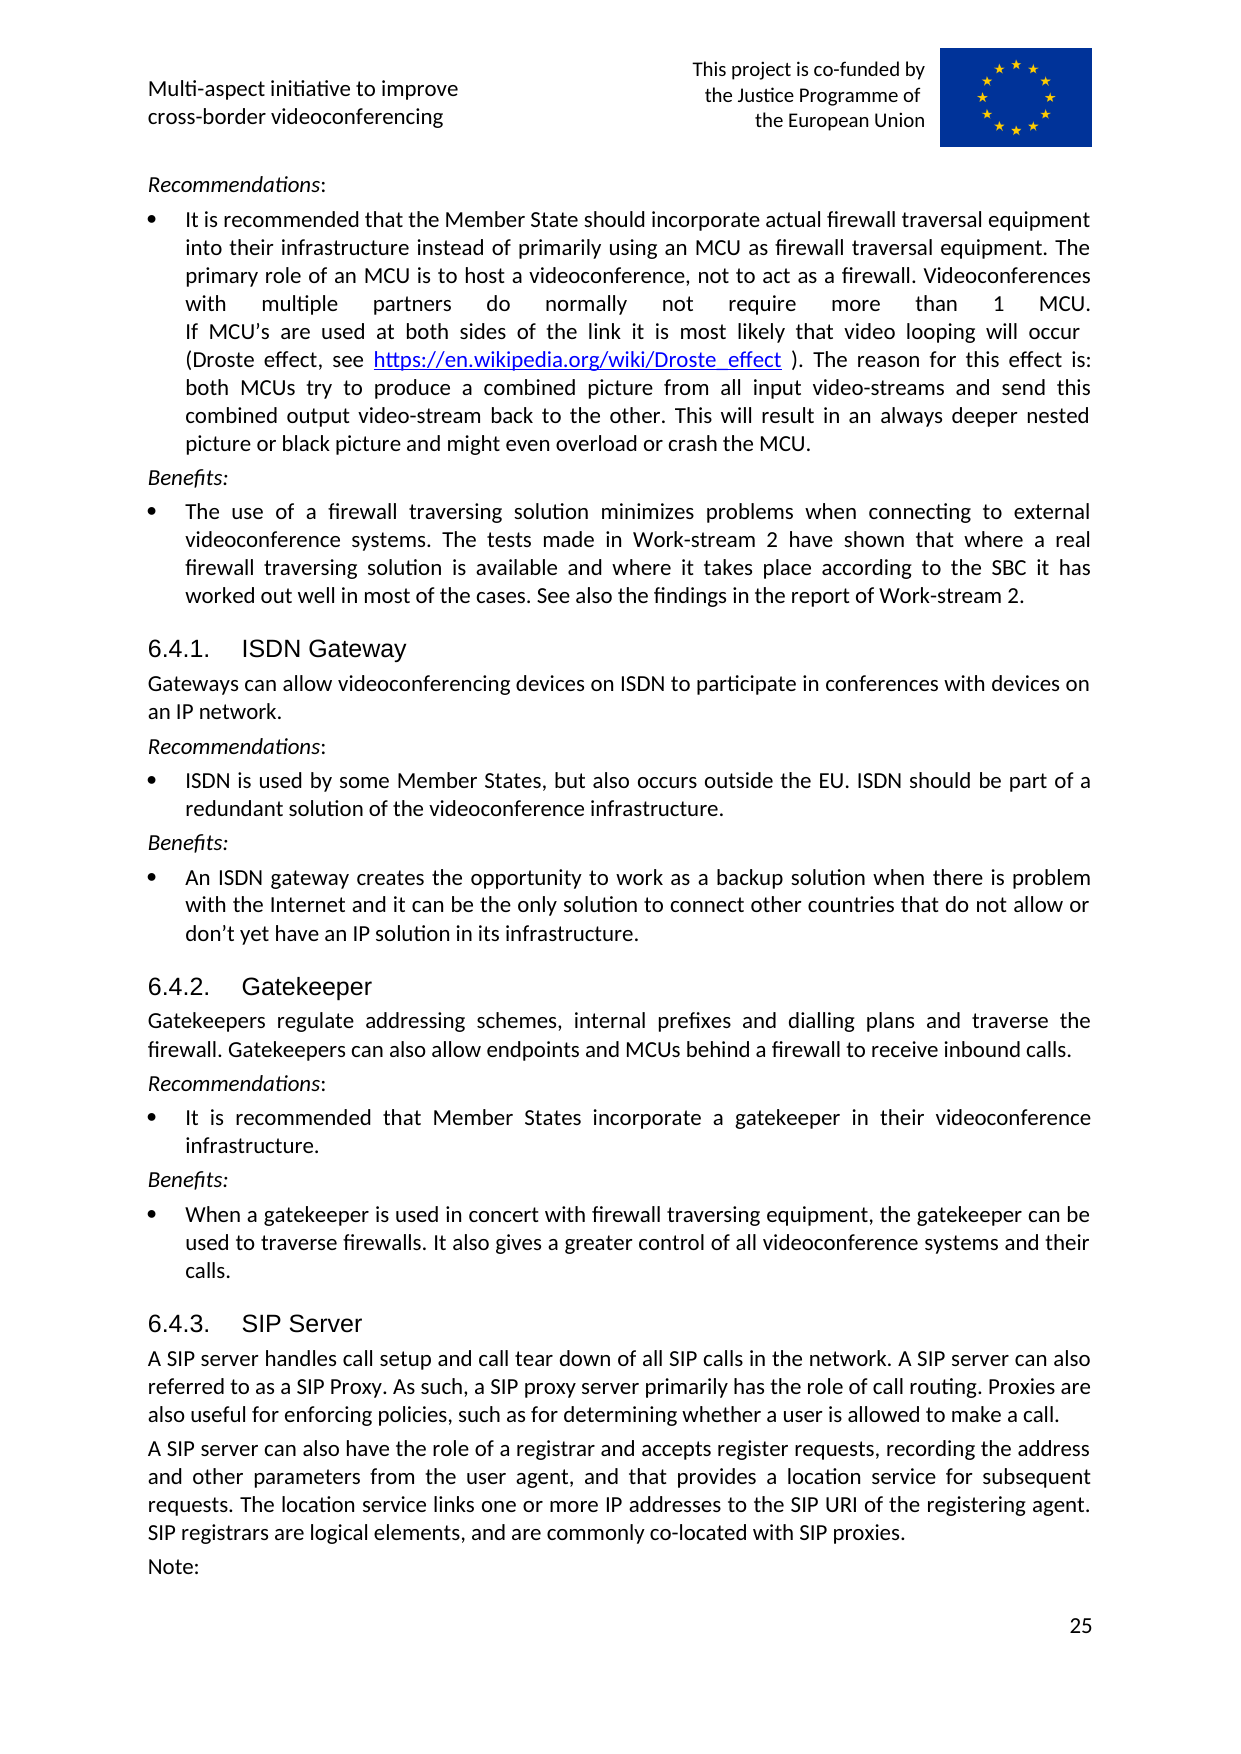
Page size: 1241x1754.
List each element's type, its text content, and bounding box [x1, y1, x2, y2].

list When a gatekeeper is used in concert with firewall traversing equipment, the gatekeeper can be used to traverse firewalls. It also gives a greater control of all videoconference systems and their calls. [148, 1200, 1092, 1284]
text A SIP server handles call setup and call tear down of all SIP calls in the network. A SIP server can also referred to as a SIP Proxy. As such, a SIP proxy server primarily has the role of call routing. Proxies are also useful for enforcing policies, such as for determining whether a user is allowed to make a call. [148, 1344, 1092, 1428]
list ISDN is used by some Member States, but also occurs outside the EU. ISDN should be part of a redundant solution of the videoconference infrastructure. [148, 766, 1092, 822]
text Benefits: [148, 828, 1092, 856]
subtitle Gatekeeper [148, 972, 1092, 1000]
text Recommendations: [148, 732, 1092, 760]
list An ISDN gateway creates the opportunity to work as a backup solution when there is problem with the Internet and it can be the only solution to connect other countries that do not allow or don’t yet have an IP solution in its infrastructure. [148, 863, 1092, 947]
text Gateways can allow videoconferencing devices on ISDN to participate in conferences with devices on an IP network. [148, 669, 1092, 726]
subtitle ISDN Gateway [148, 634, 1092, 663]
list The use of a firewall traversing solution minimizes problems when connecting to external videoconference systems. The tests made in Work-stream 2 have shown that where a real firewall traversing solution is available and where it takes place according to the SBC it has worked out well in most of the cases. See also the findings in the report of Work-stream 2. [148, 497, 1092, 609]
picture [940, 48, 1092, 147]
text Gatekeepers regulate addressing schemes, internal prefixes and dialling plans and traverse the firewall. Gatekeepers can also allow endpoints and MCUs behind a firewall to receive inbound calls. [148, 1007, 1092, 1063]
text A SIP server can also have the role of a registrar and accepts register requests, recording the address and other parameters from the user agent, and that provides a location service for subsequent requests. The location service links one or more IP addresses to the SIP URI of the registering agent. SIP registrars are logical elements, and are commonly co-located with SIP proxies. [148, 1434, 1092, 1546]
text Note: [148, 1552, 1092, 1581]
subtitle SIP Server [148, 1309, 1092, 1338]
text Benefits: [148, 1166, 1092, 1193]
text Benefits: [148, 463, 1092, 491]
list It is recommended that the Member State should incorporate actual firewall traversal equipment into their infrastructure instead of primarily using an MCU as firewall traversal equipment. The primary role of an MCU is to host a videoconference, not to act as a firewall. Videoconferences with multiple partners do normally not require more than 1 MCU. If MCU’s are used at both sides of the link it is most likely that video looping will occur (Droste effect, see https://en.wikipedia.org/wiki/Droste_effect ). The reason for this effect is: both MCUs try to produce a combined picture from all input video-streams and send this combined output video-stream back to the other. This will result in an always deeper nested picture or black picture and might even overload or crash the MCU. [148, 205, 1092, 457]
text Recommendations: [148, 1069, 1092, 1097]
list It is recommended that Member States incorporate a gatekeeper in their videoconference infrastructure. [148, 1103, 1092, 1159]
text Recommendations: [148, 170, 1092, 198]
